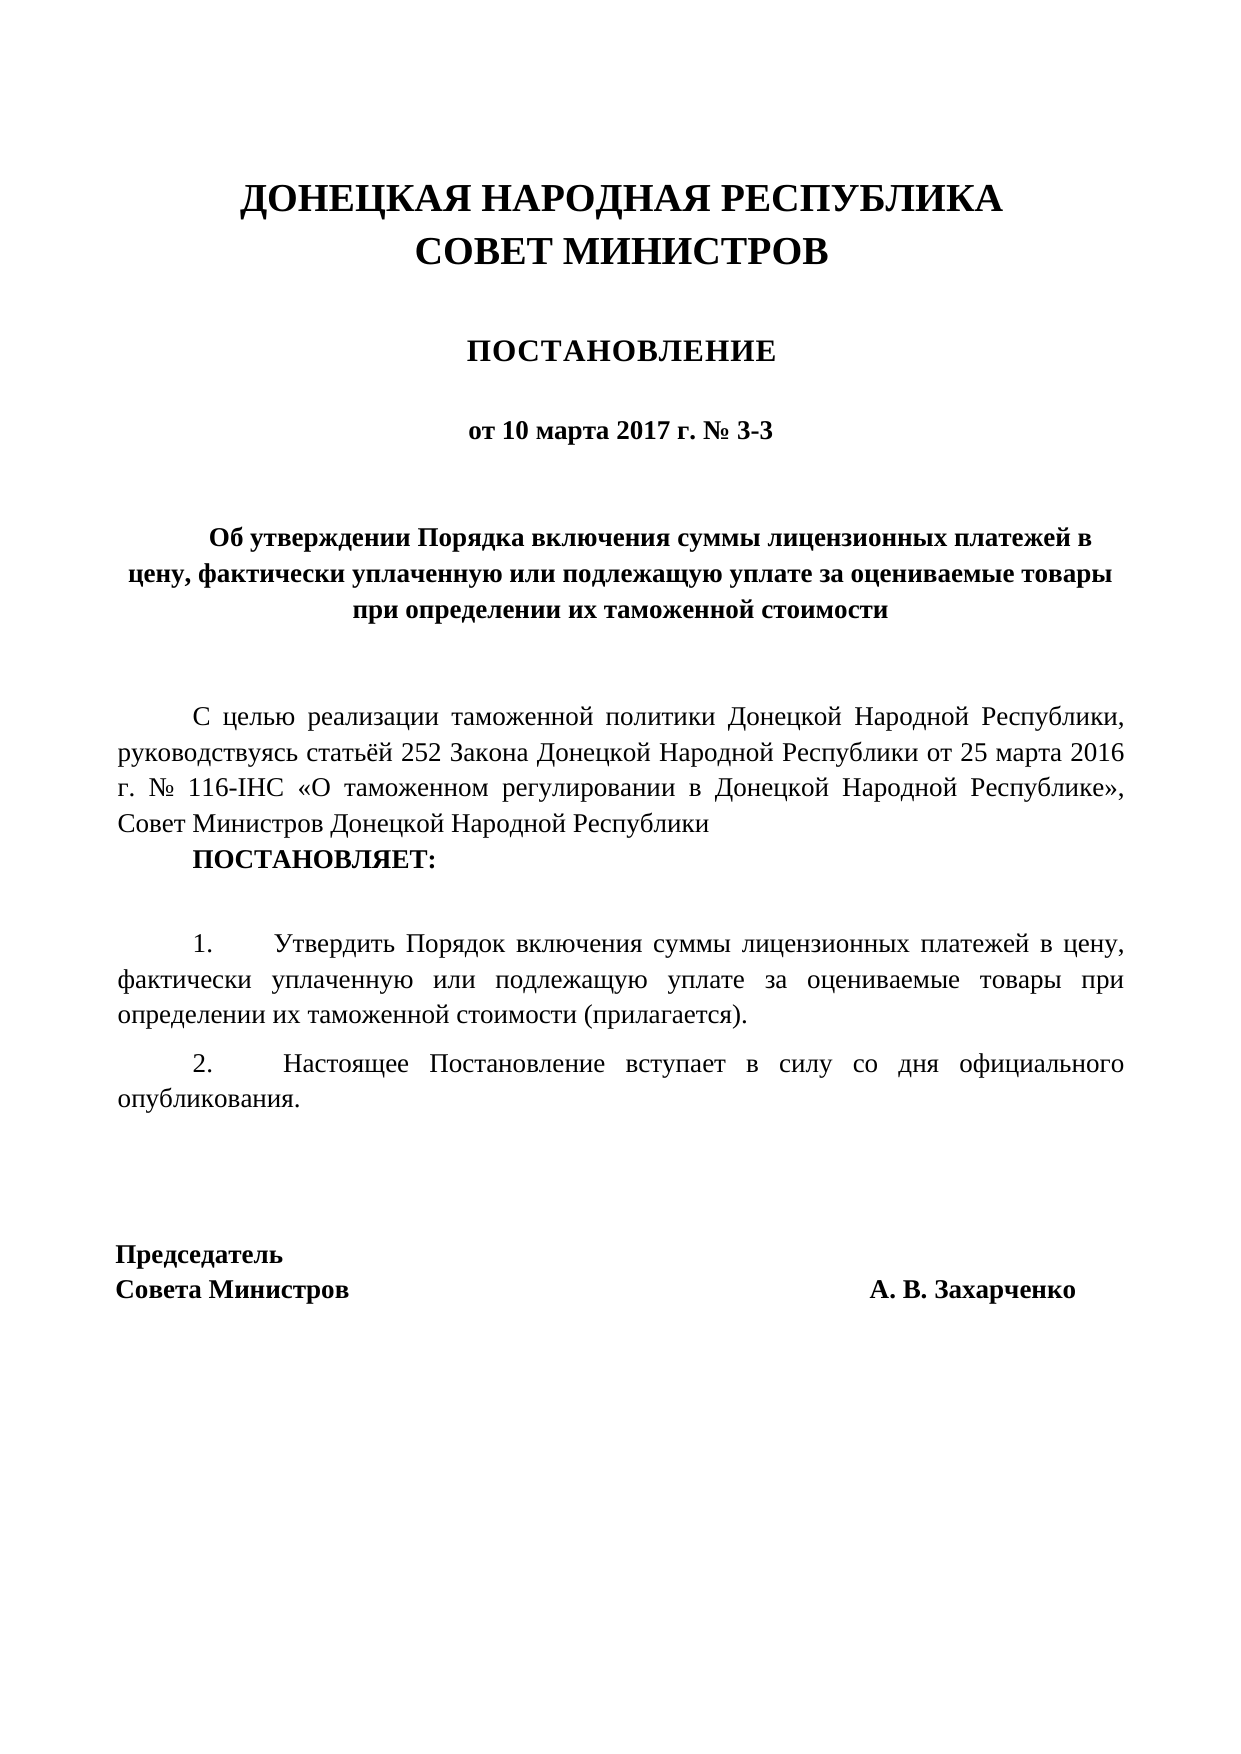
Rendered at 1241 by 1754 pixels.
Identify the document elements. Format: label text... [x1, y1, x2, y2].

text ДОНЕЦКАЯ НАРОДНАЯ РЕСПУБЛИКА [115, 175, 1128, 220]
text от 10 марта 2017 г. № 3-3 [115, 414, 1126, 445]
text СОВЕТ МИНИСТРОВ [115, 227, 1128, 273]
text Об утверждении Порядка включения суммы лицензионных платежей в цену, фактически уплаченную или подлежащую уплате за оцениваемые товары при определении их таможенной стоимости [115, 521, 1126, 624]
text С целью реализации таможенной политики Донецкой Народной Республики, руководствуясь статьёй 252 Закона Донецкой Народной Республики от 25 марта 2016 г. № 116-IHC «О таможенном регулировании в Донецкой Народной Республике», Совет Министров Донецкой Народной Республики [117, 700, 1126, 838]
list Настоящее Постановление вступает в силу со дня официального опубликования. [117, 1047, 1126, 1113]
text ПОСТАНОВЛЕНИЕ [115, 332, 1128, 368]
list Утвердить Порядок включения суммы лицензионных платежей в цену, фактически уплаченную или подлежащую уплате за оцениваемые товары при определении их таможенной стоимости (прилагается). [117, 927, 1126, 1029]
text ПОСТАНОВЛЯЕТ: [117, 843, 1126, 874]
text Совета Министров А. В. Захарченко [115, 1273, 1126, 1305]
text Председатель [115, 1238, 1126, 1269]
